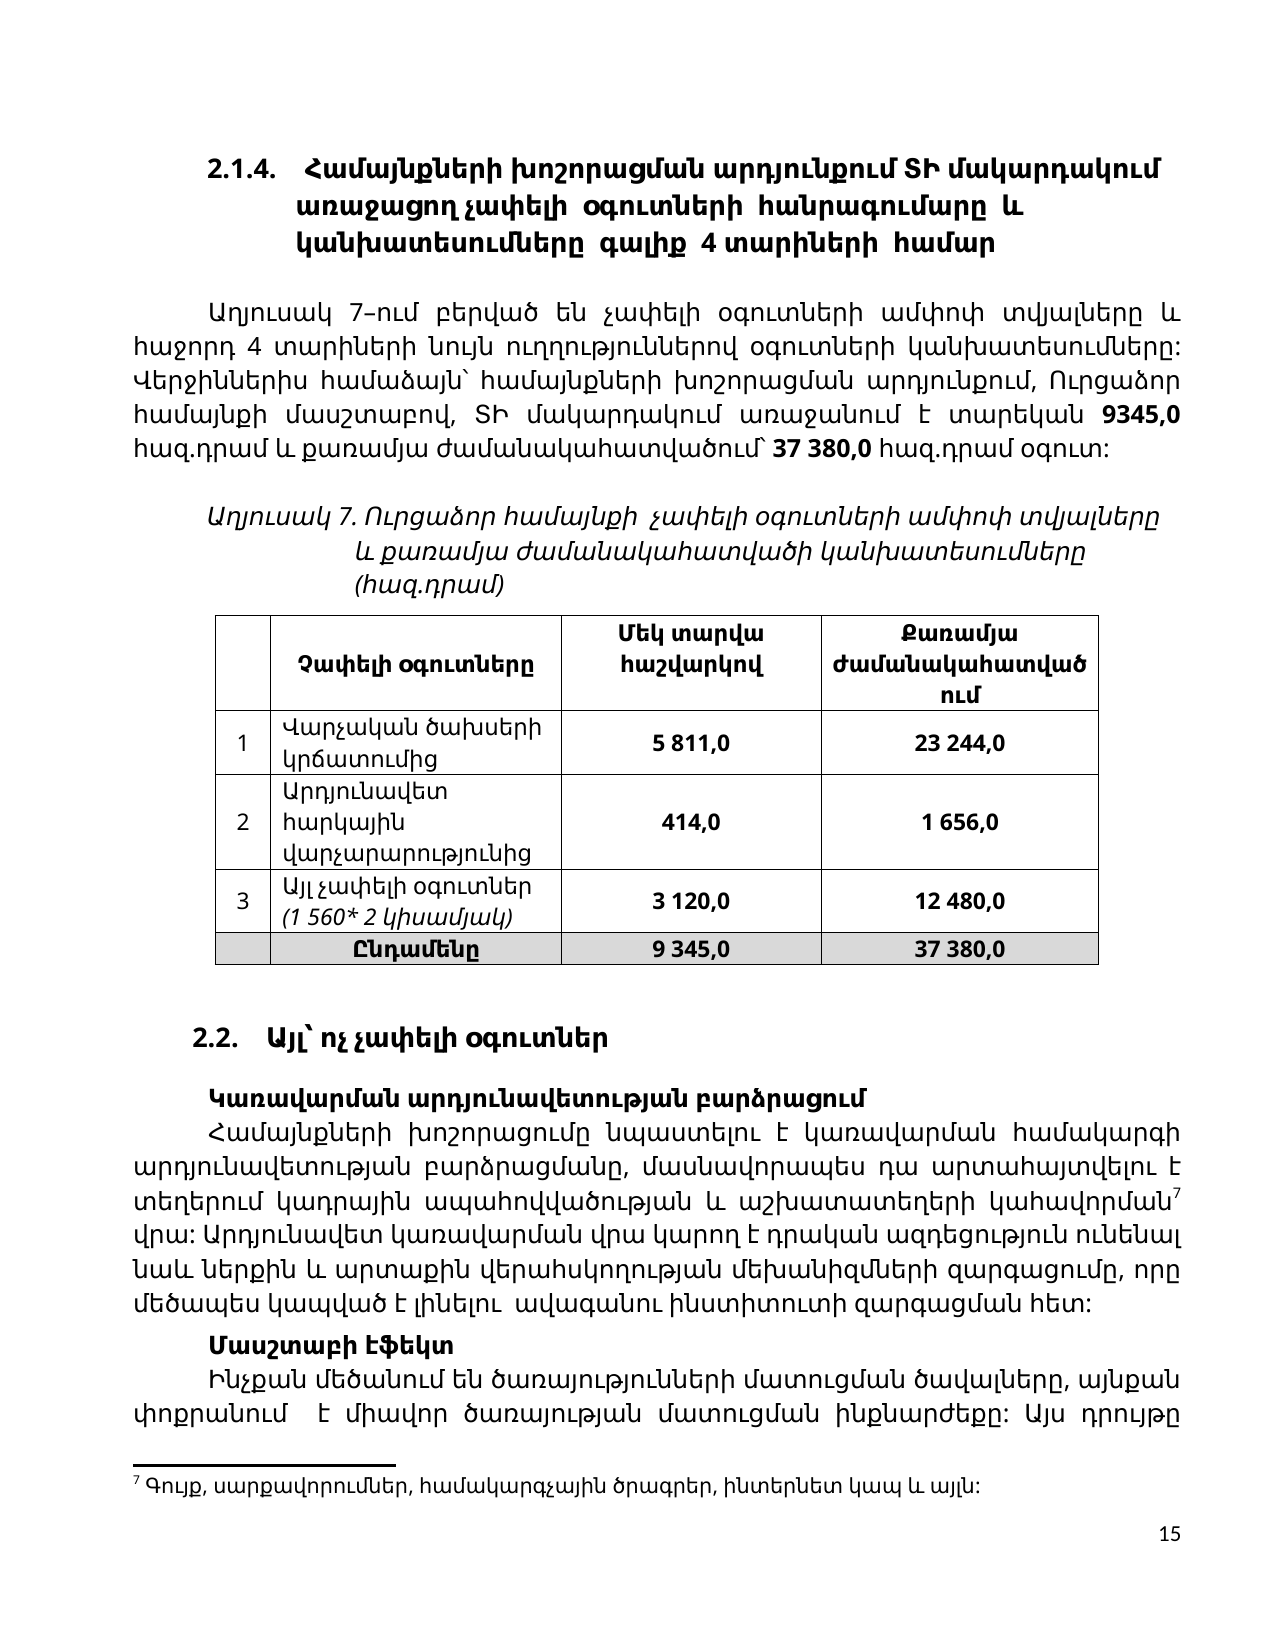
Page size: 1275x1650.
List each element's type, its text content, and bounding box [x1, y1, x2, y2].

table_cell 37 380,0 [822, 933, 1098, 964]
table_cell 2 [216, 775, 270, 868]
table_header [216, 616, 270, 710]
text Մասշտաբի էֆեկտ [133, 1328, 1181, 1362]
table_cell [216, 933, 270, 964]
table_cell Վարչական ծախսերի կրճատումից [271, 711, 561, 774]
text Աղյուսակ 7. Ուրցաձոր համայնքի չափելի օգուտների ամփոփ տվյալները և քառամյա ժամանակահատվածի կանխատեսումները (հազ.դրամ) [207, 499, 1181, 601]
text Կառավարման արդյունավետության բարձրացում [133, 1081, 1181, 1115]
table_cell 9 345,0 [562, 933, 821, 964]
table_cell Արդյունավետ հարկային վարչարարությունից [271, 775, 561, 868]
table_cell 1 656,0 [822, 775, 1098, 868]
table_cell 3 120,0 [562, 870, 821, 932]
table_cell 1 [216, 711, 270, 774]
text Աղյուսակ 7–ում բերված են չափելի օգուտների ամփոփ տվյալները և հաջորդ 4 տարիների նույն ուղղություններով օգուտների կանխատեսումները: Վերջիններիս համաձայն՝ համայնքների խոշորացման արդյունքում, Ուրցաձոր համայնքի մասշտաբով, ՏԻ մակարդակում առաջանում է տարեկան 9345,0 հազ.դրամ և քառամյա ժամանակահատվածում՝ 37 380,0 հազ.դրամ օգուտ: [133, 295, 1181, 465]
subtitle 2.1.4. Համայնքների խոշորացման արդյունքում ՏԻ մակարդակում առաջացող չափելի օգուտների հանրագումարը և կանխատեսումները գալիք 4 տարիների համար [207, 150, 1181, 261]
table_cell 12 480,0 [822, 870, 1098, 932]
table_cell 5 811,0 [562, 711, 821, 774]
subtitle Այլ՝ ոչ չափելի օգուտներ [192, 1018, 1181, 1055]
text Համայնքների խոշորացումը նպաստելու է կառավարման համակարգի արդյունավետության բարձրացմանը, մասնավորապես դա արտահայտվելու է տեղերում կադրային ապահովվածության և աշխատատեղերի կահավորման վրա: Արդյունավետ կառավարման վրա կարող է դրական ազդեցություն ունենալ նաև ներքին և արտաքին վերահսկողության մեխանիզմների զարգացումը, որը մեծապես կապված է լինելու ավագանու ինստիտուտի զարգացման հետ: [133, 1115, 1181, 1319]
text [133, 1362, 1181, 1430]
table_header Չափելի օգուտները [271, 616, 561, 710]
table_cell Ընդամենը [271, 933, 561, 964]
table_cell 23 244,0 [822, 711, 1098, 774]
table_cell Այլ չափելի օգուտներ (1 560* 2 կիսամյակ) [271, 870, 561, 932]
table_cell 414,0 [562, 775, 821, 868]
table_header Քառամյա ժամանակահատվածում [822, 616, 1098, 710]
table_cell 3 [216, 870, 270, 932]
table_header Մեկ տարվա հաշվարկով [562, 616, 821, 710]
